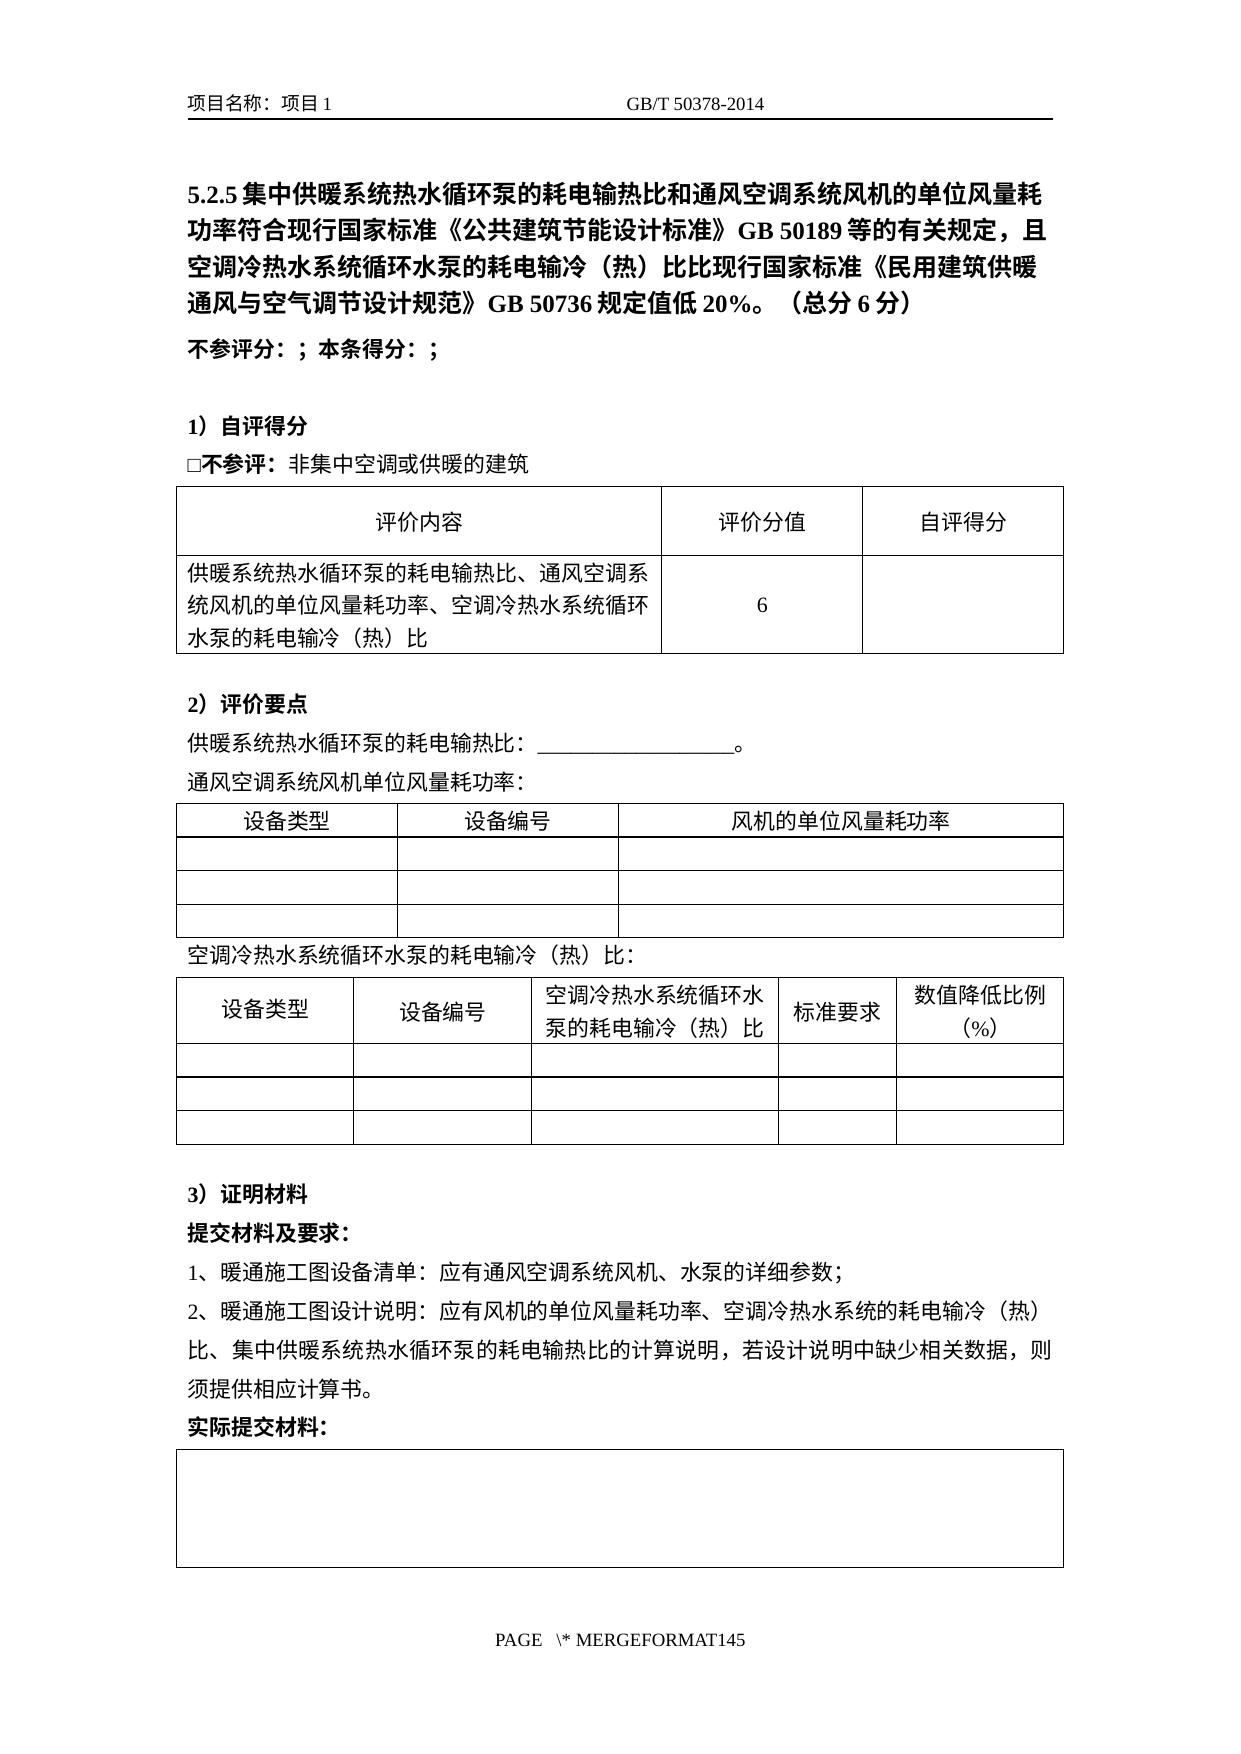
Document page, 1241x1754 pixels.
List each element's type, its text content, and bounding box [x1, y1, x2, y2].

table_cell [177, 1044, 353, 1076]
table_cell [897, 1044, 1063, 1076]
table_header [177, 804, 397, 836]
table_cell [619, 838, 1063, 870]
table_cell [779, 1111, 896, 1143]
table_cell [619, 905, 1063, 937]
text 1）自评得分 [187, 408, 1053, 441]
text 2）评价要点 [187, 687, 1053, 719]
text 不参评分：；本条得分：； [187, 332, 1053, 364]
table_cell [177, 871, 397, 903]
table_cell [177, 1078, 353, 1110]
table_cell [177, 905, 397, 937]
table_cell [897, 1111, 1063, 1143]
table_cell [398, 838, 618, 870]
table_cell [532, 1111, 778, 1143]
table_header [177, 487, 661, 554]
text 通风空调系统风机单位风量耗功率： [187, 764, 1053, 797]
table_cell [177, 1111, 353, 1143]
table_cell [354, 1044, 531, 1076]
subtitle 5.2.5集中供暖系统热水循环泵的耗电输热比和通风空调系统风机的单位风量耗功率符合现行国家标准《公共建筑节能设计标准》GB 50189等的有关规定，且空调冷热水系统循环水泵的耗电输冷（热）比比现行国家标准《民用建筑供暖通风与空气调节设计规范》GB 50736规定值低20%。（总分6分） [187, 174, 1053, 319]
text 实际提交材料： [187, 1410, 1053, 1442]
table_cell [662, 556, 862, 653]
text 提交材料及要求： [187, 1216, 1053, 1248]
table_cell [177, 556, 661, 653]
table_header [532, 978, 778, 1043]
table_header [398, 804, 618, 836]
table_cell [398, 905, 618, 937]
text 2、暖通施工图设计说明：应有风机的单位风量耗功率、空调冷热水系统的耗电输冷（热）比、集中供暖系统热水循环泵的耗电输热比的计算说明，若设计说明中缺少相关数据，则须提供相应计算书。 [187, 1293, 1053, 1404]
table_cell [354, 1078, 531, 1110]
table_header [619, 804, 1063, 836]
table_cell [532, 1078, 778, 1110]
text □不参评：非集中空调或供暖的建筑 [187, 447, 1053, 479]
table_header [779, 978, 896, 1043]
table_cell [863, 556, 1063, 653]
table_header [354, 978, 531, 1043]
text 1、暖通施工图设备清单：应有通风空调系统风机、水泵的详细参数； [187, 1254, 1053, 1287]
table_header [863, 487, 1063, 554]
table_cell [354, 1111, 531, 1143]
text 空调冷热水系统循环水泵的耗电输冷（热）比： [187, 938, 1053, 971]
text 供暖系统热水循环泵的耗电输热比：__________________。 [187, 725, 1053, 758]
text 3）证明材料 [187, 1177, 1053, 1209]
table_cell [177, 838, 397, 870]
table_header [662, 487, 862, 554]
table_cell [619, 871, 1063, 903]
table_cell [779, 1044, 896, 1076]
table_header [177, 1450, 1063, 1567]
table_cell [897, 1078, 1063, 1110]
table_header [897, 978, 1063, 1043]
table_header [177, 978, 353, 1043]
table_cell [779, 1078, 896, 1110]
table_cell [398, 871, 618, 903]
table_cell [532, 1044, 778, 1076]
